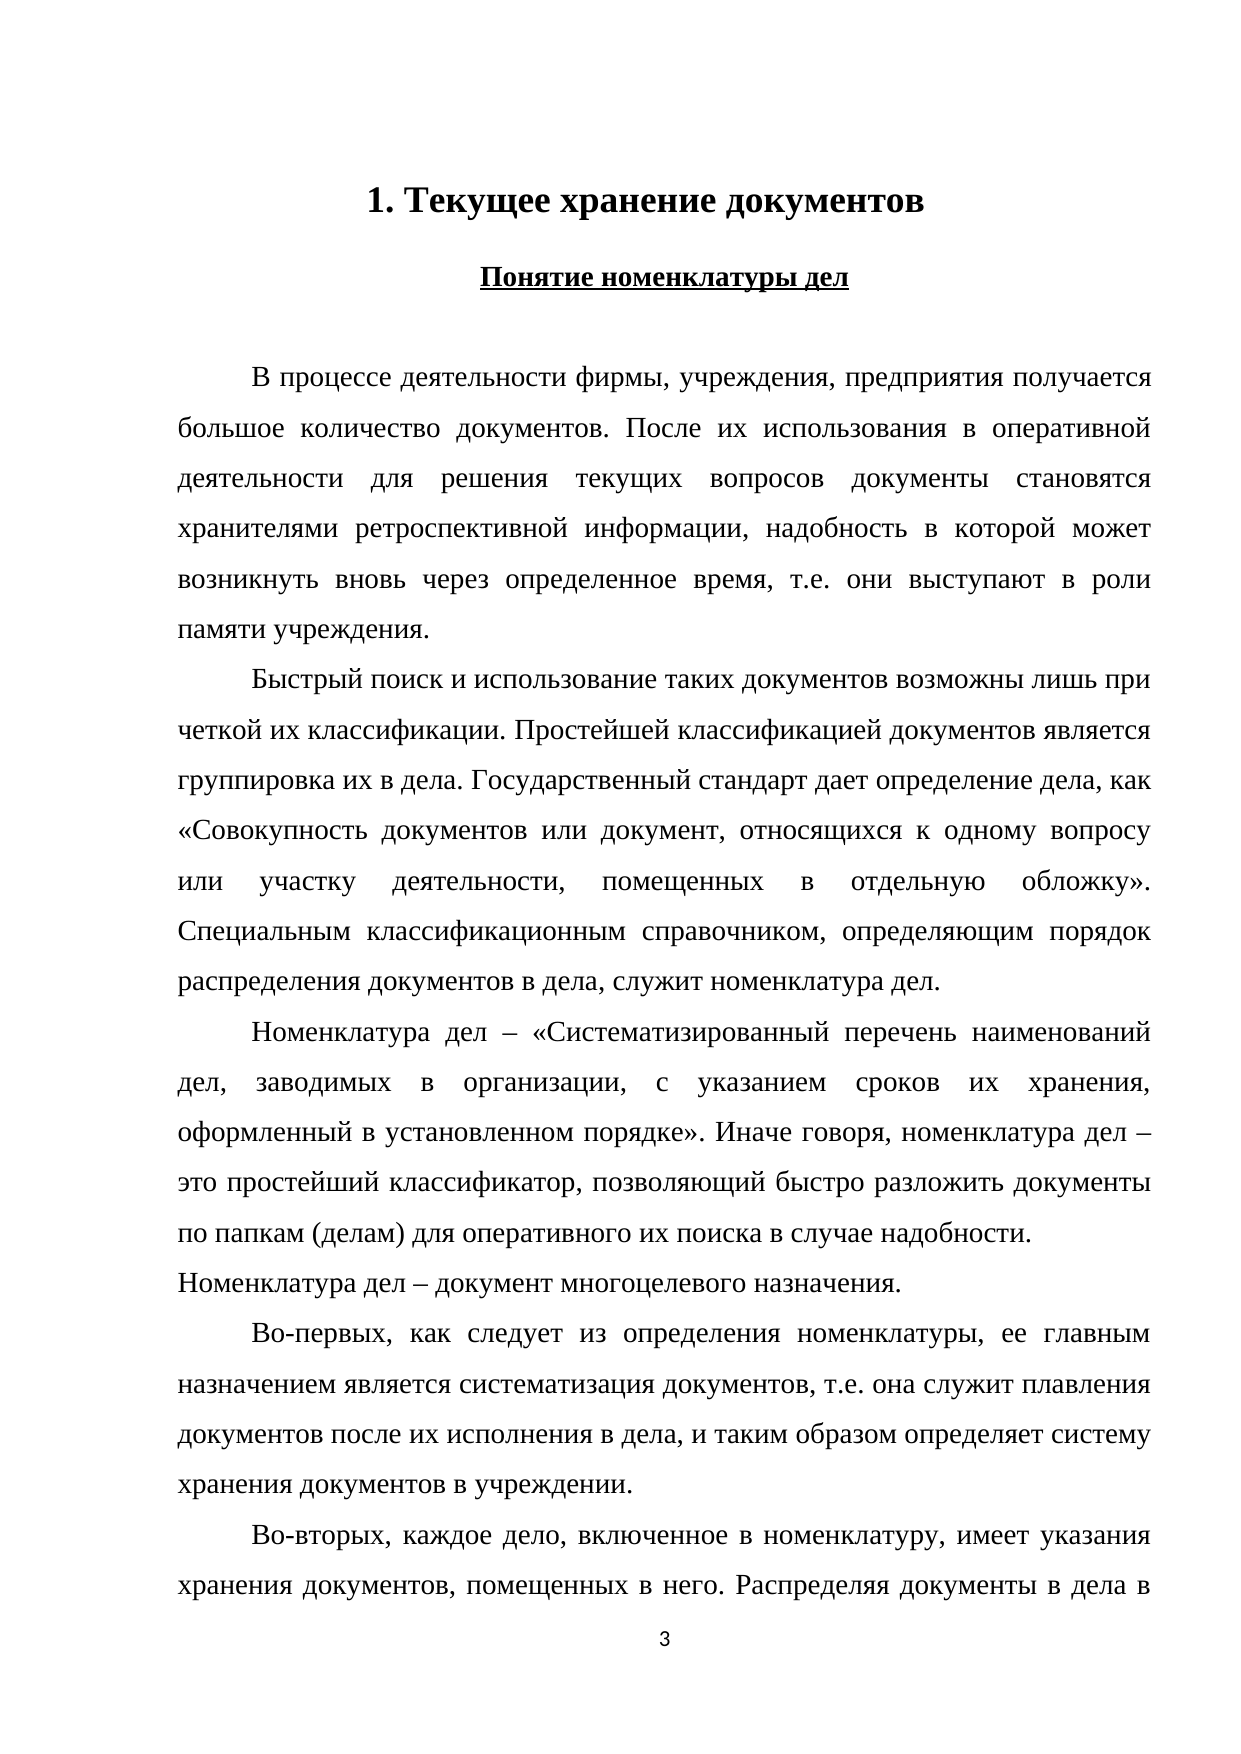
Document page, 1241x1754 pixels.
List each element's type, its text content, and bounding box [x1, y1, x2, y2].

list Текущее хранение документов [140, 177, 1152, 221]
text Номенклатура дел – документ многоцелевого назначения. [177, 1265, 1152, 1299]
text Быстрый поиск и использование таких документов возможны лишь при четкой их классификации. Простейшей классификацией документов является группировка их в дела. Государственный стандарт дает определение дела, как «Совокупность документов или документ, относящихся к одному вопросу или участку деятельности, помещенных в отдельную обложку». Специальным классификационным справочником, определяющим порядок распределения документов в дела, служит номенклатура дел. [177, 661, 1152, 997]
text В процессе деятельности фирмы, учреждения, предприятия получается большое количество документов. После их использования в оперативной деятельности для решения текущих вопросов документы становятся хранителями ретроспективной информации, надобность в которой может возникнуть вновь через определенное время, т.е. они выступают в роли памяти учреждения. [177, 359, 1152, 645]
text Номенклатура дел – «Систематизированный перечень наименований дел, заводимых в организации, с указанием сроков их хранения, оформленный в установленном порядке». Иначе говоря, номенклатура дел – это простейший классификатор, позволяющий быстро разложить документы по папкам (делам) для оперативного их поиска в случае надобности. [177, 1014, 1152, 1248]
text Понятие номенклатуры дел [177, 259, 1152, 292]
text Во-первых, как следует из определения номенклатуры, ее главным назначением является систематизация документов, т.е. она служит плавления документов после их исполнения в дела, и таким образом определяет систему хранения документов в учреждении. [177, 1316, 1152, 1500]
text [177, 1517, 1152, 1601]
